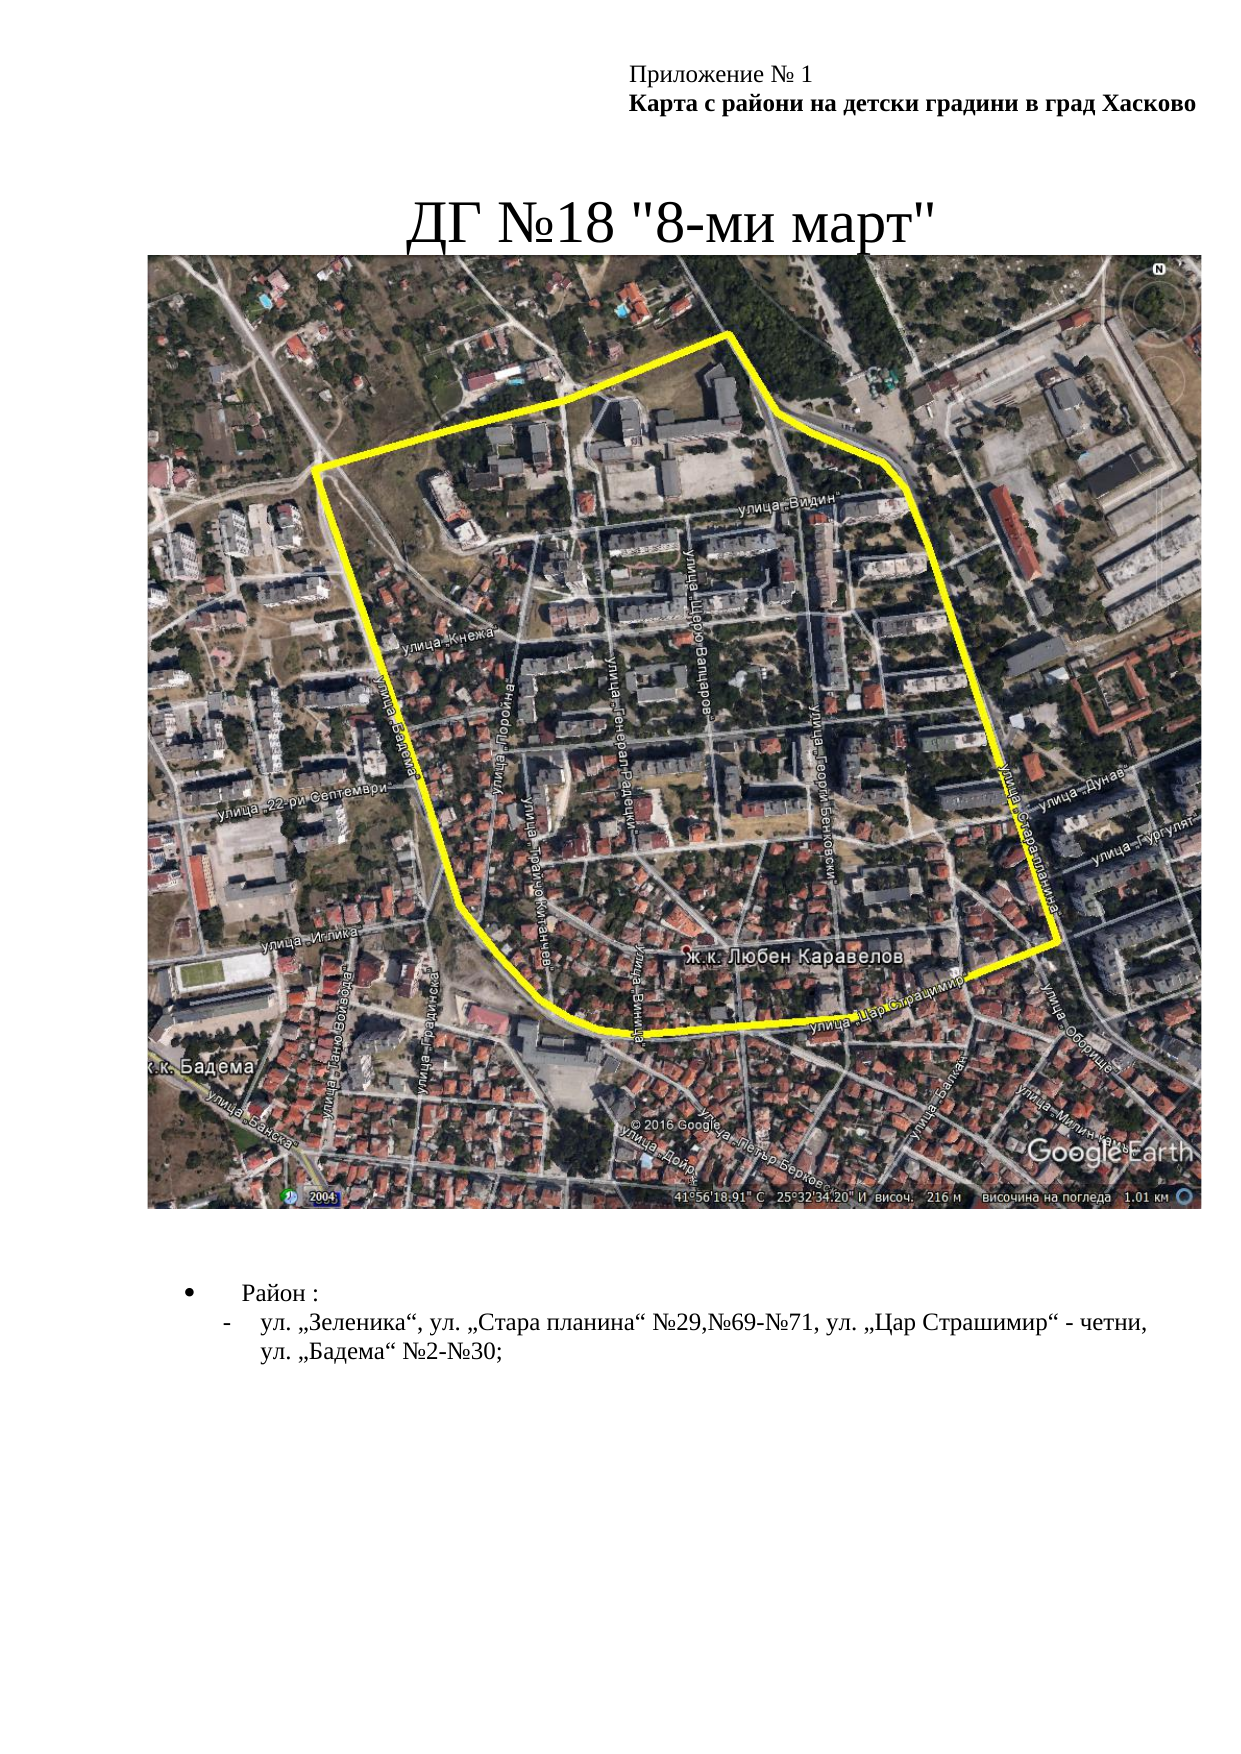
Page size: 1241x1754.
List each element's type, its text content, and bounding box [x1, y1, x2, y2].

text Карта с райони на детски градини в град Хасково [148, 88, 1196, 117]
text Приложение № 1 [148, 59, 1196, 88]
list ул. „Зеленика“, ул. „Стара планина“ №29,№69-№71, ул. „Цар Страшимир“ - четни, ул. „Бадема“ №2-№30; [223, 1307, 1196, 1365]
picture [147, 255, 1202, 1209]
text ДГ №18 "8-ми март" [148, 186, 1196, 255]
list Район : [185, 1278, 1196, 1307]
